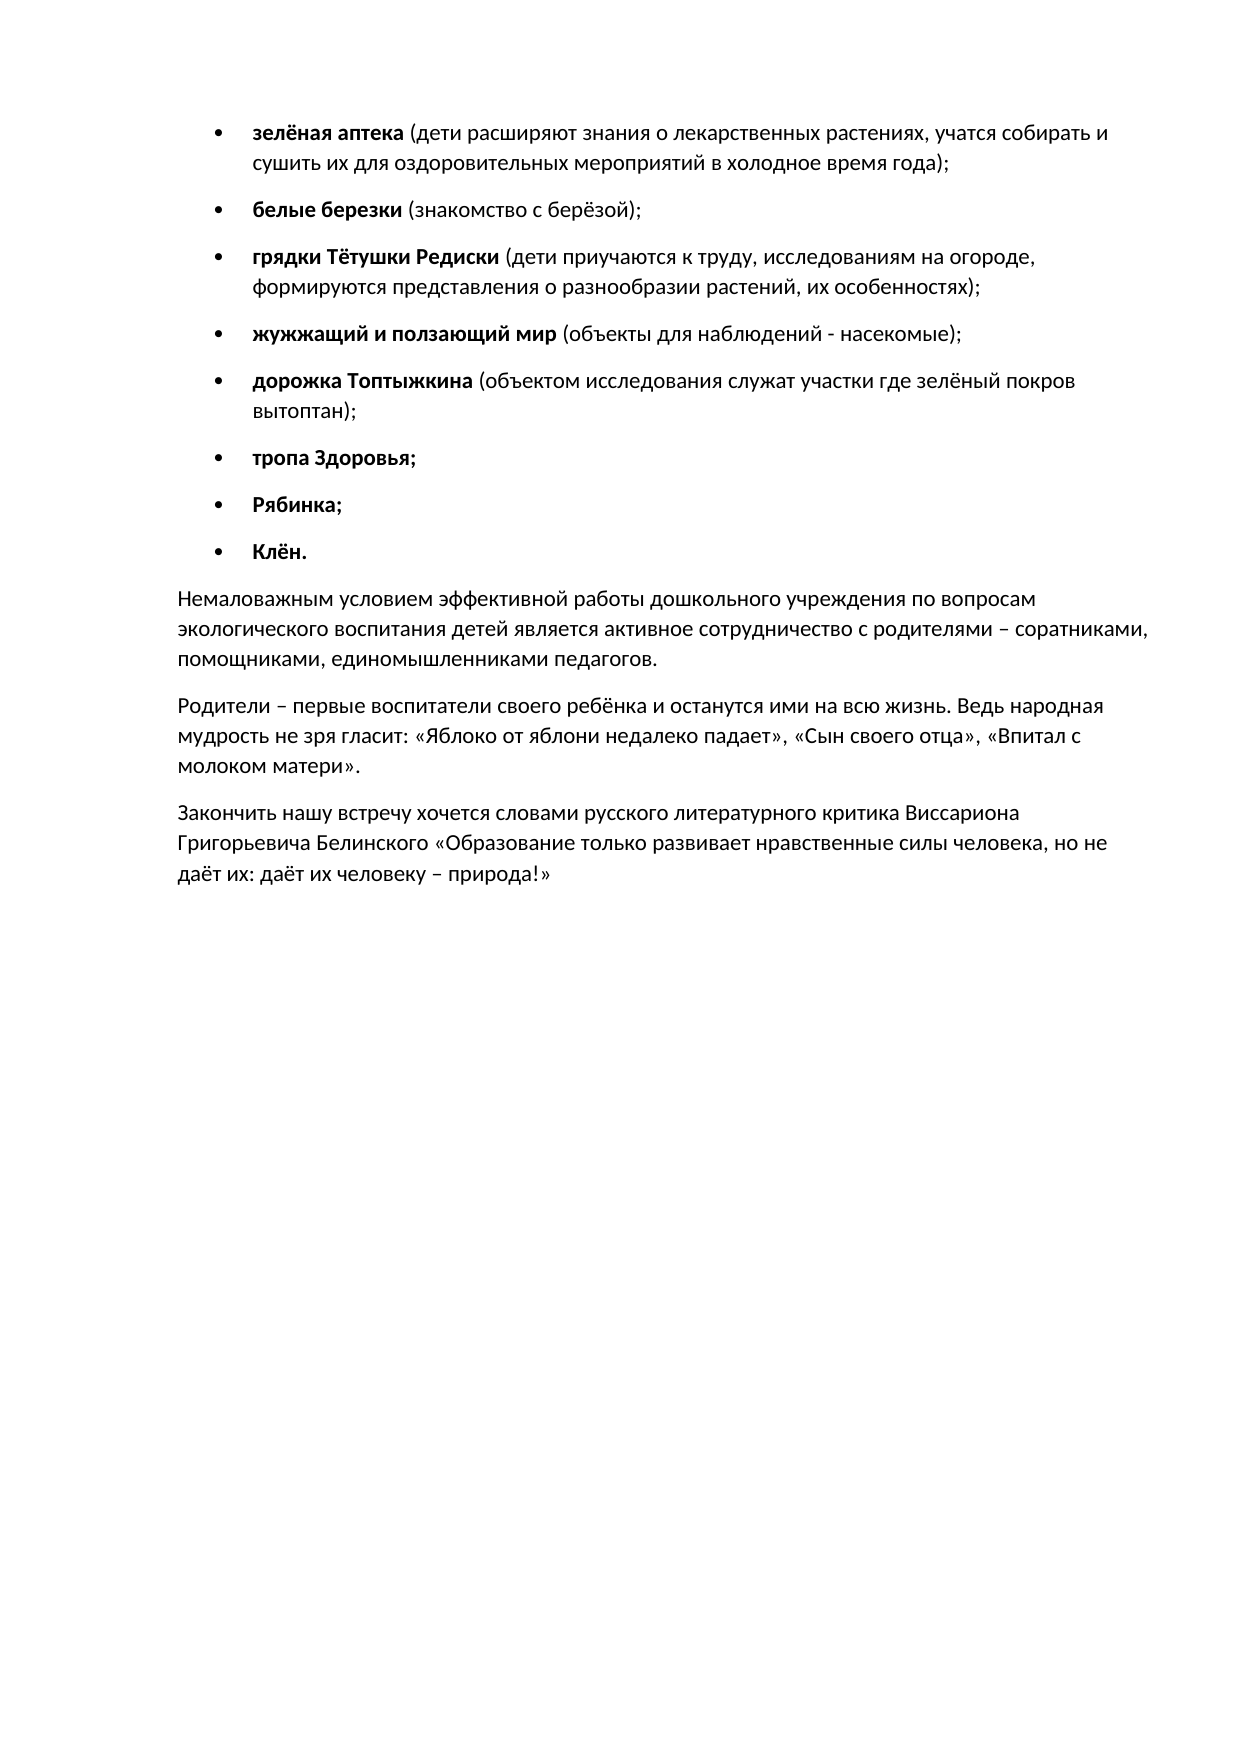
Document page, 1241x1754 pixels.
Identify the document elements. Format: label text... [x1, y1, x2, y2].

list дорожка Топтыжкина (объектом исследования служат участки где зелёный покров вытоптан); [215, 366, 1152, 424]
list зелёная аптека (дети расширяют знания о лекарственных растениях, учатся собирать и сушить их для оздоровительных мероприятий в холодное время года); [215, 118, 1152, 176]
list грядки Тётушки Редиски (дети приучаются к труду, исследованиям на огороде, формируются представления о разнообразии растений, их особенностях); [215, 242, 1152, 300]
list Рябинка; [215, 490, 1152, 518]
list тропа Здоровья; [215, 443, 1152, 471]
list жужжащий и ползающий мир (объекты для наблюдений - насекомые); [215, 319, 1152, 347]
list белые березки (знакомство с берёзой); [215, 195, 1152, 223]
text Немаловажным условием эффективной работы дошкольного учреждения по вопросам экологического воспитания детей является активное сотрудничество с родителями – соратниками, помощниками, единомышленниками педагогов. [177, 584, 1152, 672]
text Родители – первые воспитатели своего ребёнка и останутся ими на всю жизнь. Ведь народная мудрость не зря гласит: «Яблоко от яблони недалеко падает», «Сын своего отца», «Впитал с молоком матери». [177, 691, 1152, 779]
text Закончить нашу встречу хочется словами русского литературного критика Виссариона Григорьевича Белинского «Образование только развивает нравственные силы человека, но не даёт их: даёт их человеку – природа!» [177, 798, 1152, 887]
list Клён. [215, 537, 1152, 565]
